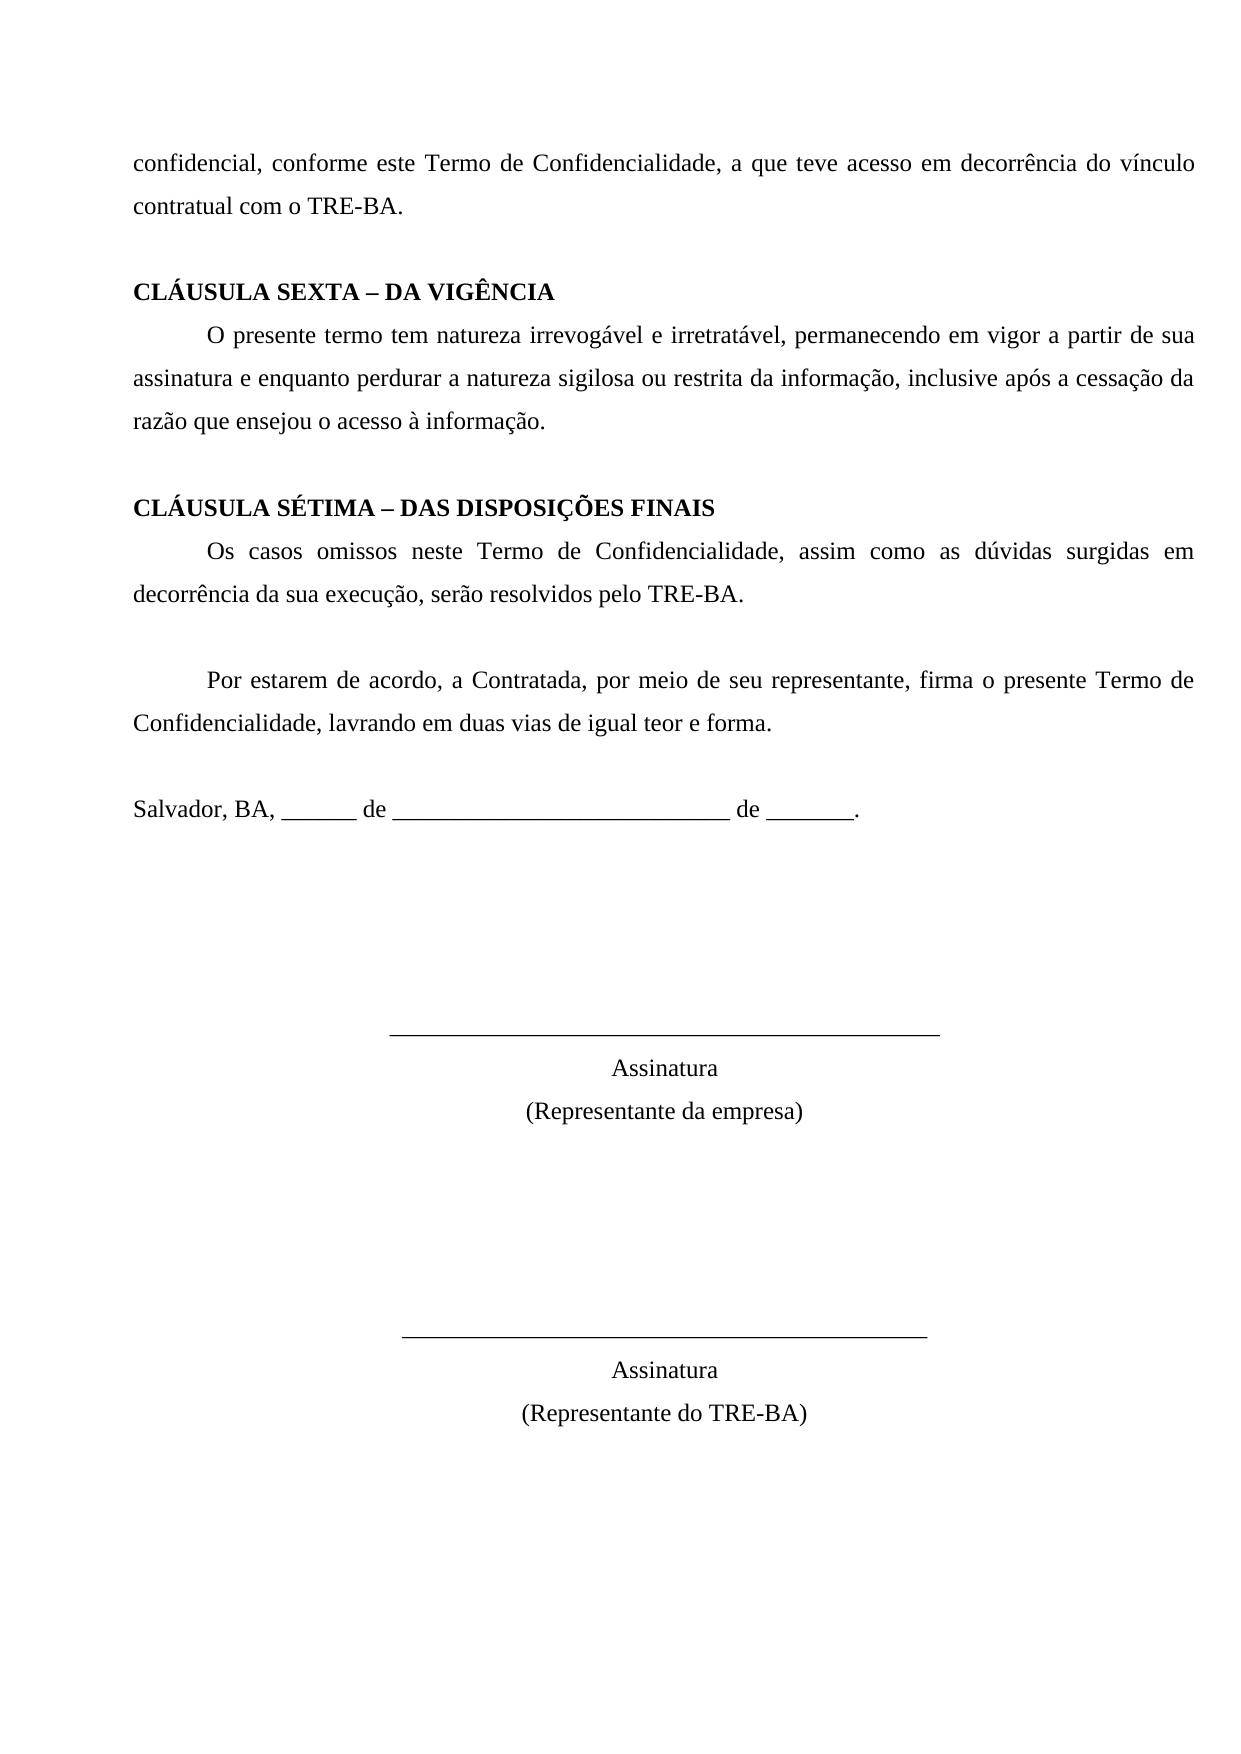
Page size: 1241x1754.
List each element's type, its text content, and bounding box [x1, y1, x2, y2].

text Assinatura [133, 1355, 1196, 1384]
text (Representante da empresa) [133, 1096, 1196, 1125]
text Por estarem de acordo, a Contratada, por meio de seu representante, firma o presente Termo de Confidencialidade, lavrando em duas vias de igual teor e forma. [133, 665, 1196, 737]
text O presente termo tem natureza irrevogável e irretratável, permanecendo em vigor a partir de sua assinatura e enquanto perdurar a natureza sigilosa ou restrita da informação, inclusive após a cessação da razão que ensejou o acesso à informação. [133, 320, 1196, 435]
text Assinatura [133, 1053, 1196, 1082]
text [133, 148, 1196, 219]
text CLÁUSULA SEXTA – DA VIGÊNCIA [133, 277, 1196, 306]
text ____________________________________________ [133, 1010, 1196, 1039]
text __________________________________________ [133, 1312, 1196, 1341]
text CLÁUSULA SÉTIMA – DAS DISPOSIÇÕES FINAIS [133, 493, 1196, 521]
text Os casos omissos neste Termo de Confidencialidade, assim como as dúvidas surgidas em decorrência da sua execução, serão resolvidos pelo TRE-BA. [133, 536, 1196, 608]
text (Representante do TRE-BA) [133, 1398, 1196, 1427]
text Salvador, BA, ______ de ___________________________ de _______. [133, 794, 1196, 823]
